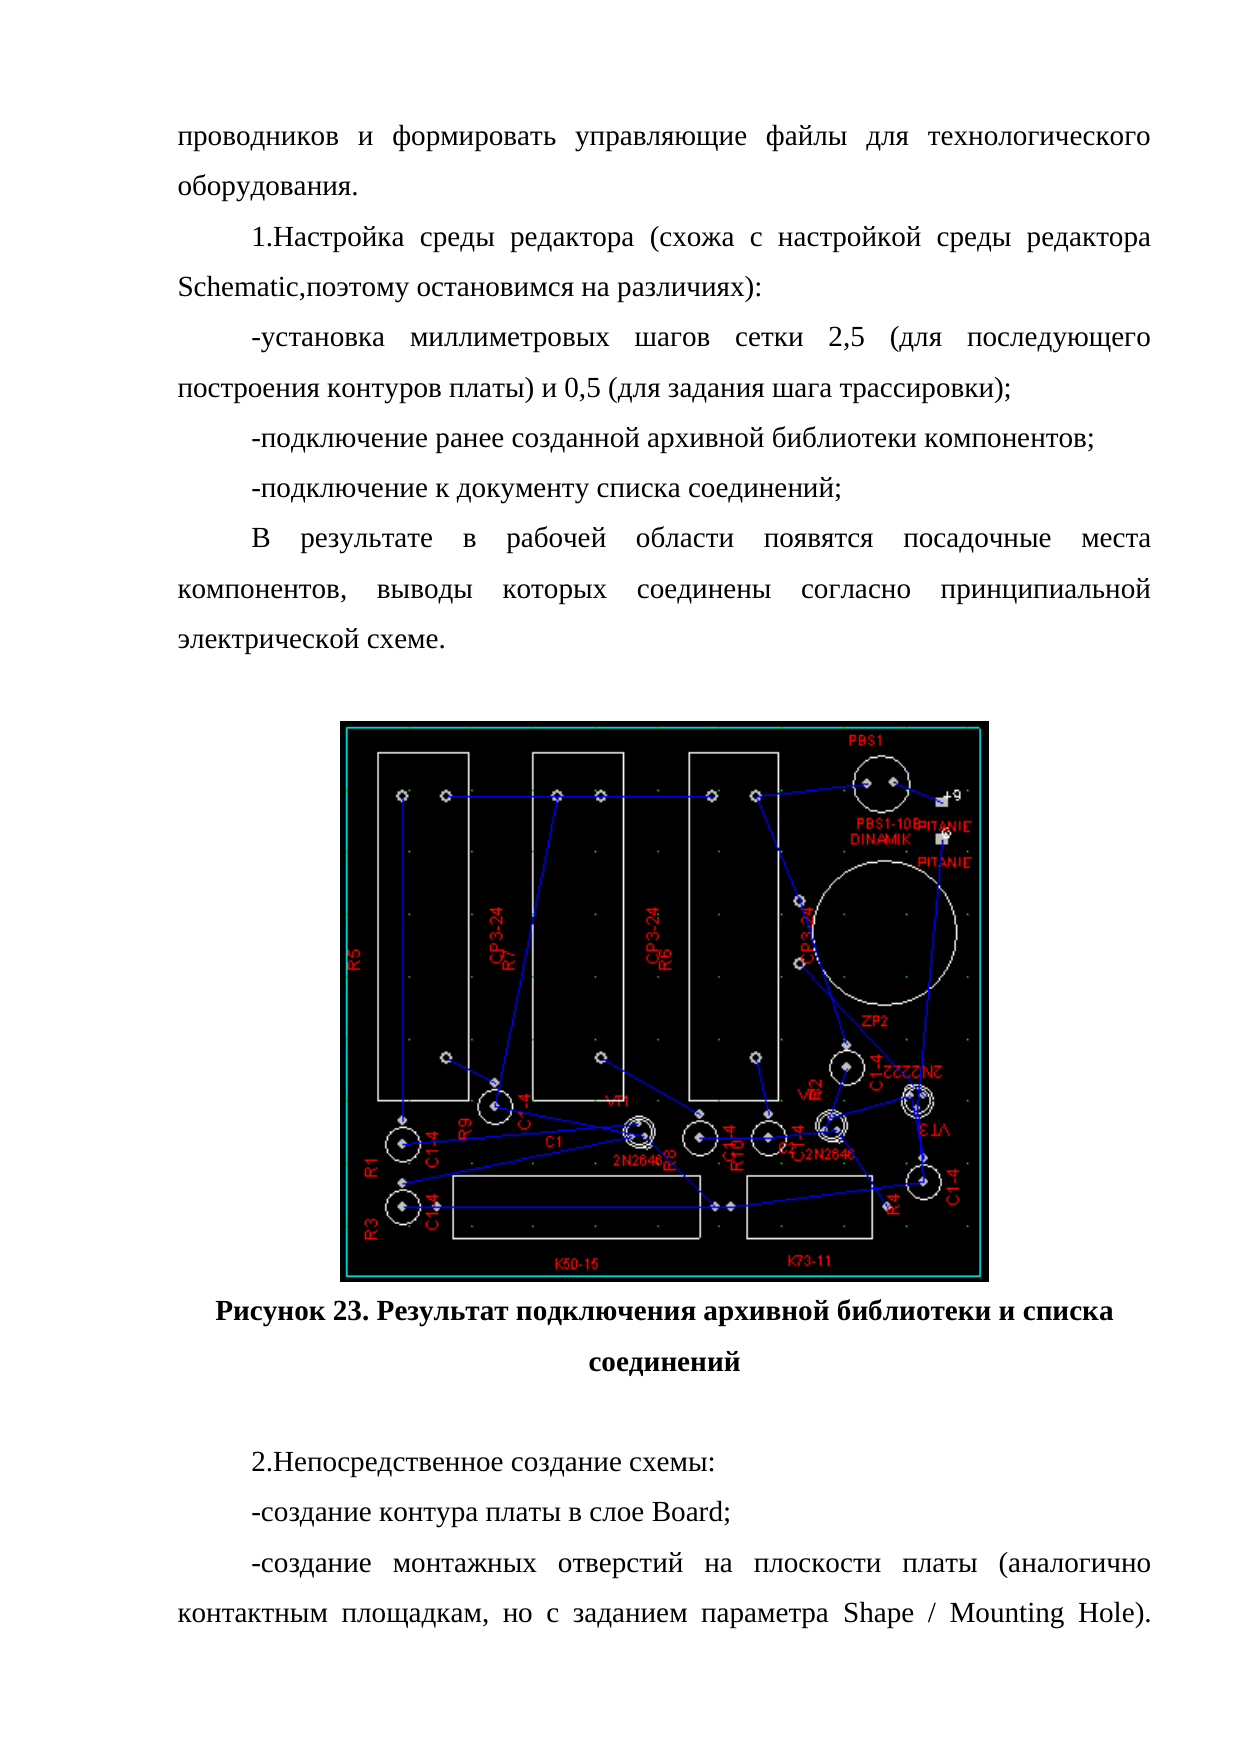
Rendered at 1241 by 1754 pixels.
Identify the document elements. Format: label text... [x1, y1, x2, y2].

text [177, 1545, 1152, 1629]
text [177, 118, 1152, 202]
picture [340, 721, 989, 1282]
text 2.Непосредственное создание схемы: [177, 1444, 1152, 1478]
text Рисунок 23. Результат подключения архивной библиотеки и списка соединений [177, 1293, 1152, 1377]
text В результате в рабочей области появятся посадочные места компонентов, выводы которых соединены согласно принципиальной электрической схеме. [177, 521, 1152, 655]
text -создание контура платы в слое Board; [177, 1494, 1152, 1528]
text -подключение к документу списка соединений; [177, 470, 1152, 504]
text 1.Настройка среды редактора (схожа с настройкой среды редактора Schematic,поэтому остановимся на различиях): [177, 219, 1152, 303]
text -подключение ранее созданной архивной библиотеки компонентов; [177, 420, 1152, 453]
text -установка миллиметровых шагов сетки 2,5 (для последующего построения контуров платы) и 0,5 (для задания шага трассировки); [177, 319, 1152, 403]
